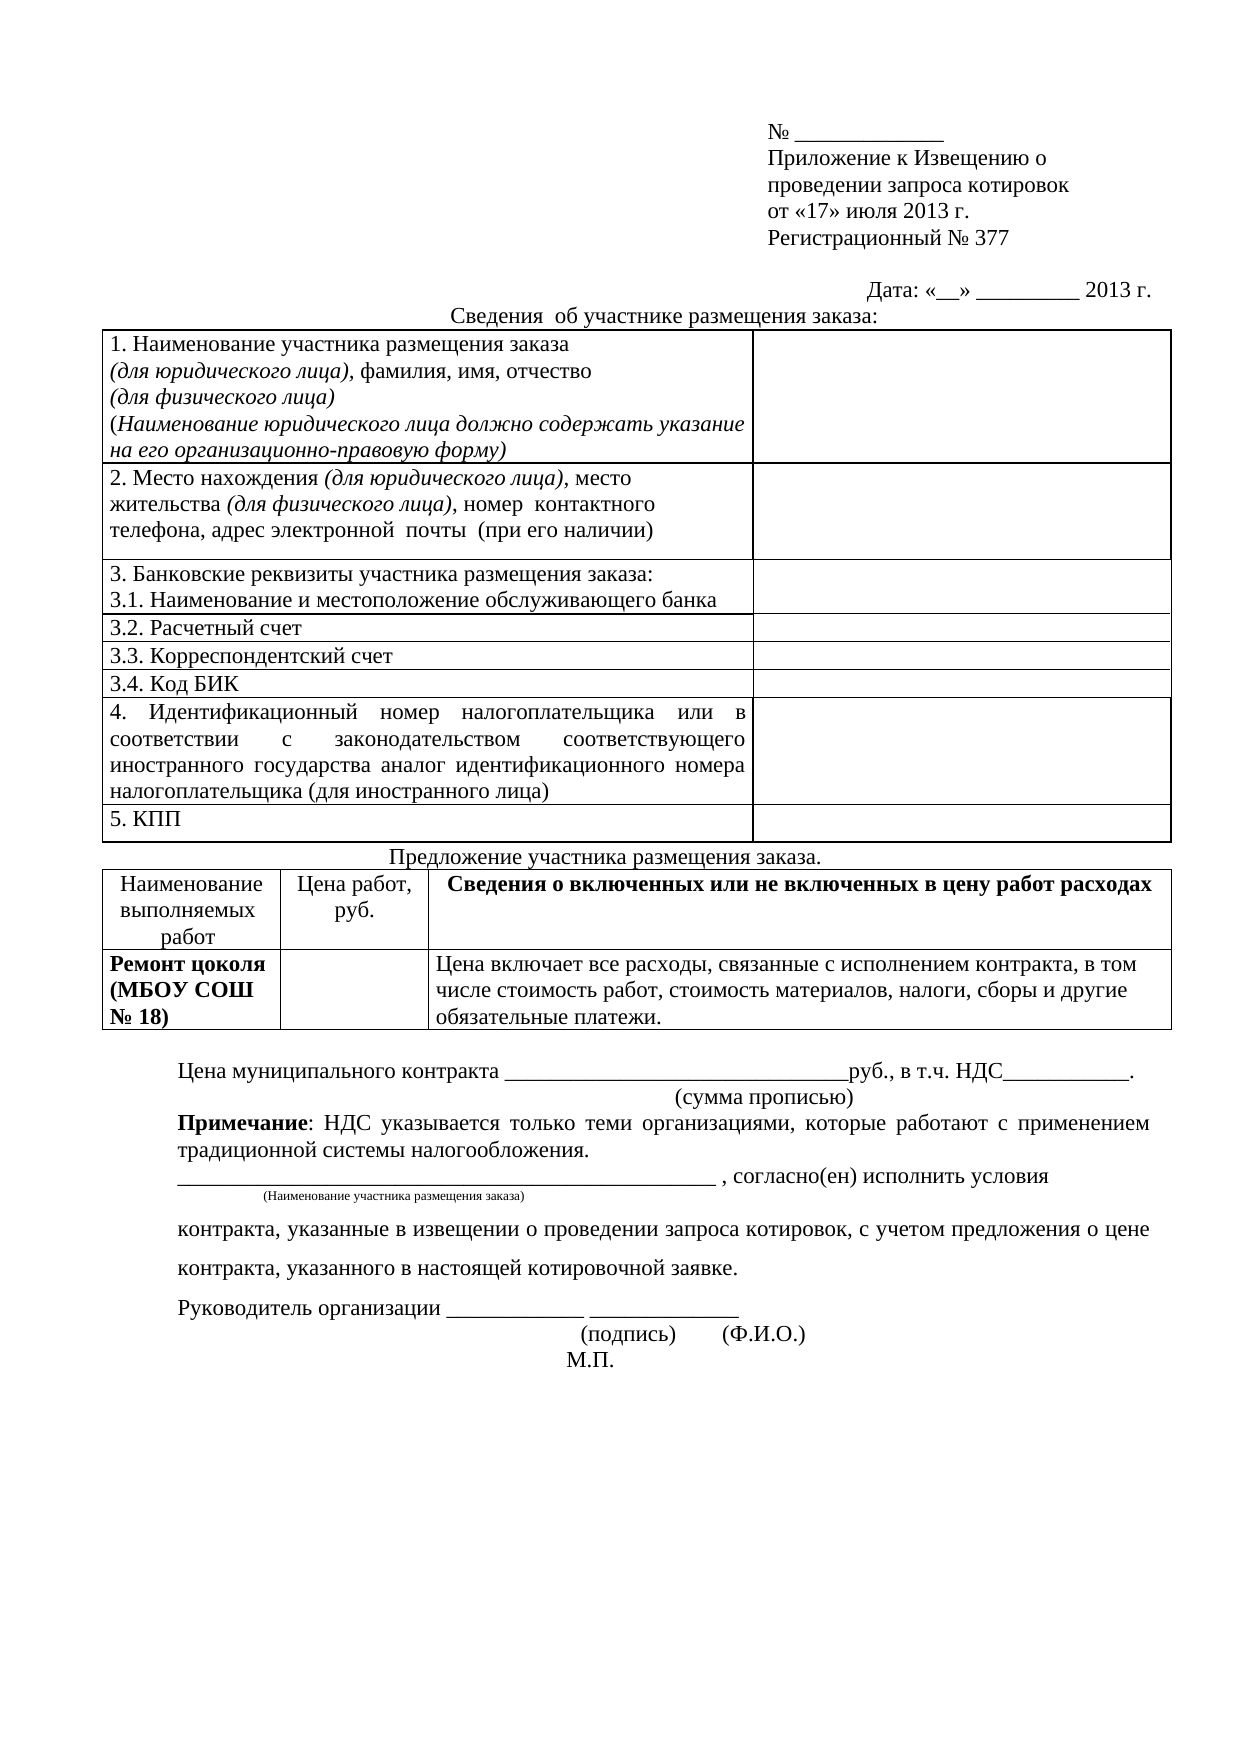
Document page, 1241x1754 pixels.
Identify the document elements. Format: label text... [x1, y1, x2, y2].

table_cell [281, 950, 428, 1029]
table_cell Ремонт цоколя (МБОУ СОШ № 18) [103, 950, 280, 1029]
text М.П. [177, 1346, 1152, 1373]
table_cell Цена включает все расходы, связанные с исполнением контракта, в том числе стоимость работ, стоимость материалов, налоги, сборы и другие обязательные платежи. [429, 950, 1171, 1029]
table_header 1. Наименование участника размещения заказа (для юридического лица), фамилия, имя, отчество (для физического лица) (Наименование юридического лица должно содержать указание на его организационно-правовую форму) [103, 331, 752, 462]
table_header Наименование выполняемых работ [103, 870, 280, 949]
text (сумма прописью) [177, 1083, 1152, 1109]
table_cell [754, 464, 1170, 559]
text Сведения об участнике размещения заказа: [177, 303, 1152, 329]
table_cell [754, 805, 1170, 841]
text от «17» июля 2013 г. [767, 197, 1152, 223]
text Приложение к Извещению о [767, 144, 1152, 171]
table_cell 4. Идентификационный номер налогоплательщика или в соответствии с законодательством соответствующего иностранного государства аналог идентификационного номера налогоплательщика (для иностранного лица) [103, 698, 752, 804]
table_cell [754, 613, 1171, 641]
table_cell 2. Место нахождения (для юридического лица), место жительства (для физического лица), номер контактного телефона, адрес электронной почты (при его наличии) [103, 464, 752, 559]
table_cell 3.4. Код БИК [103, 670, 753, 697]
text Примечание: НДС указывается только теми организациями, которые работают с применением традиционной системы налогообложения. [177, 1109, 1152, 1162]
text Регистрационный № 377 [767, 223, 1152, 250]
table_header Сведения о включенных или не включенных в цену работ расходах [429, 870, 1171, 949]
table_cell 3.3. Корреспондентский счет [103, 642, 753, 669]
table_cell 3.2. Расчетный счет [103, 615, 753, 641]
table_cell [754, 560, 1171, 613]
text контракта, указанные в извещении о проведении запроса котировок, с учетом предложения о цене контракта, указанного в настоящей котировочной заявке. [177, 1215, 1152, 1281]
text (Наименование участника размещения заказа) [177, 1188, 1152, 1215]
text Предложение участника размещения заказа. [177, 843, 1152, 869]
text _______________________________________________ , согласно(ен) исполнить условия [177, 1162, 1152, 1188]
text № _____________ [767, 118, 1152, 144]
table_cell [754, 669, 1171, 697]
text Руководитель организации ____________ _____________ [177, 1294, 1152, 1320]
table_cell [754, 641, 1171, 669]
text проведении запроса котировок [767, 171, 1152, 197]
text Цена муниципального контракта ______________________________руб., в т.ч. НДС___________. [177, 1057, 1152, 1083]
table_cell 3. Банковские реквизиты участника размещения заказа: 3.1. Наименование и местоположение обслуживающего банка [103, 560, 753, 613]
table_header [754, 331, 1170, 462]
text (подпись) (Ф.И.О.) [177, 1320, 1152, 1346]
table_cell 5. КПП [103, 805, 752, 841]
table_header Цена работ, руб. [281, 870, 428, 949]
text Дата: «__» _________ 2013 г. [177, 276, 1152, 303]
table_cell [754, 698, 1170, 804]
